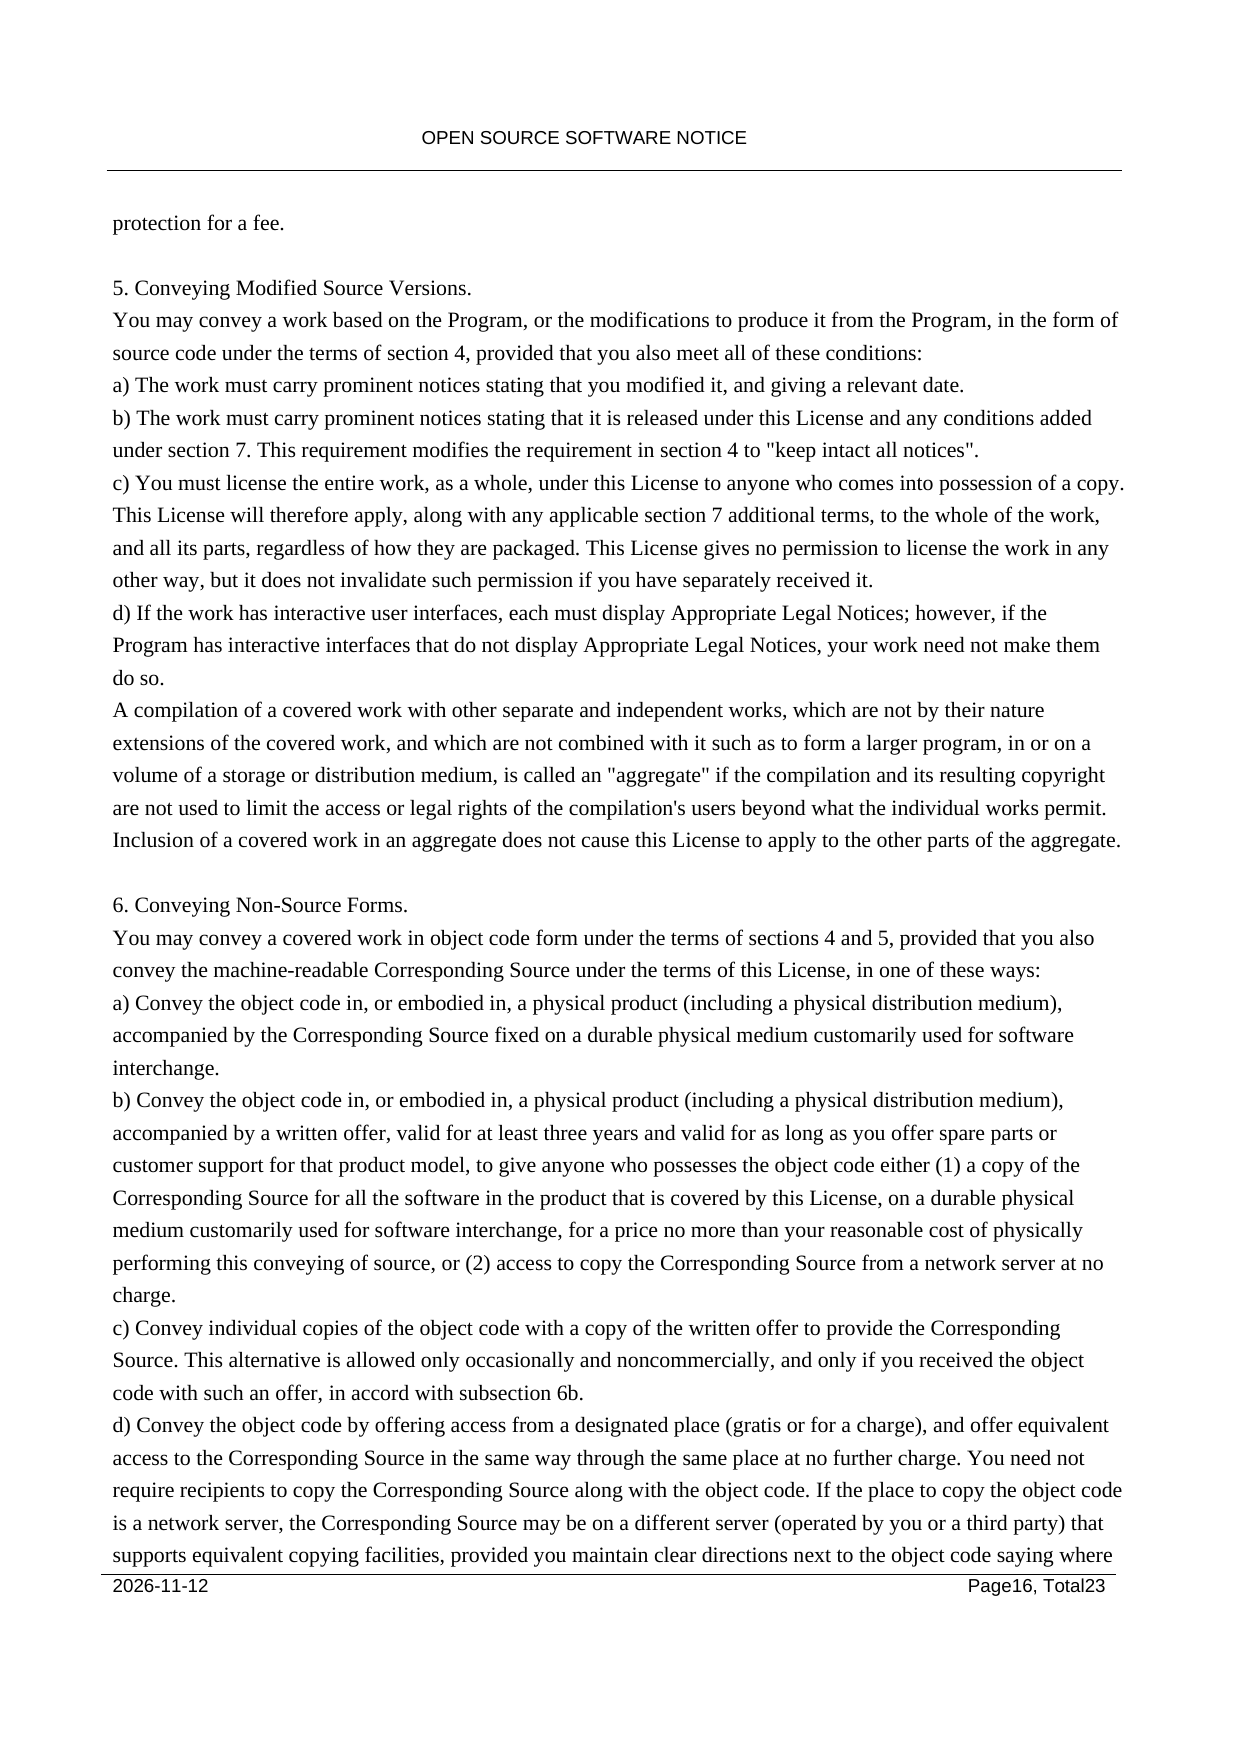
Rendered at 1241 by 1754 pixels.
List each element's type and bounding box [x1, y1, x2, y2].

text [112, 206, 1128, 1571]
